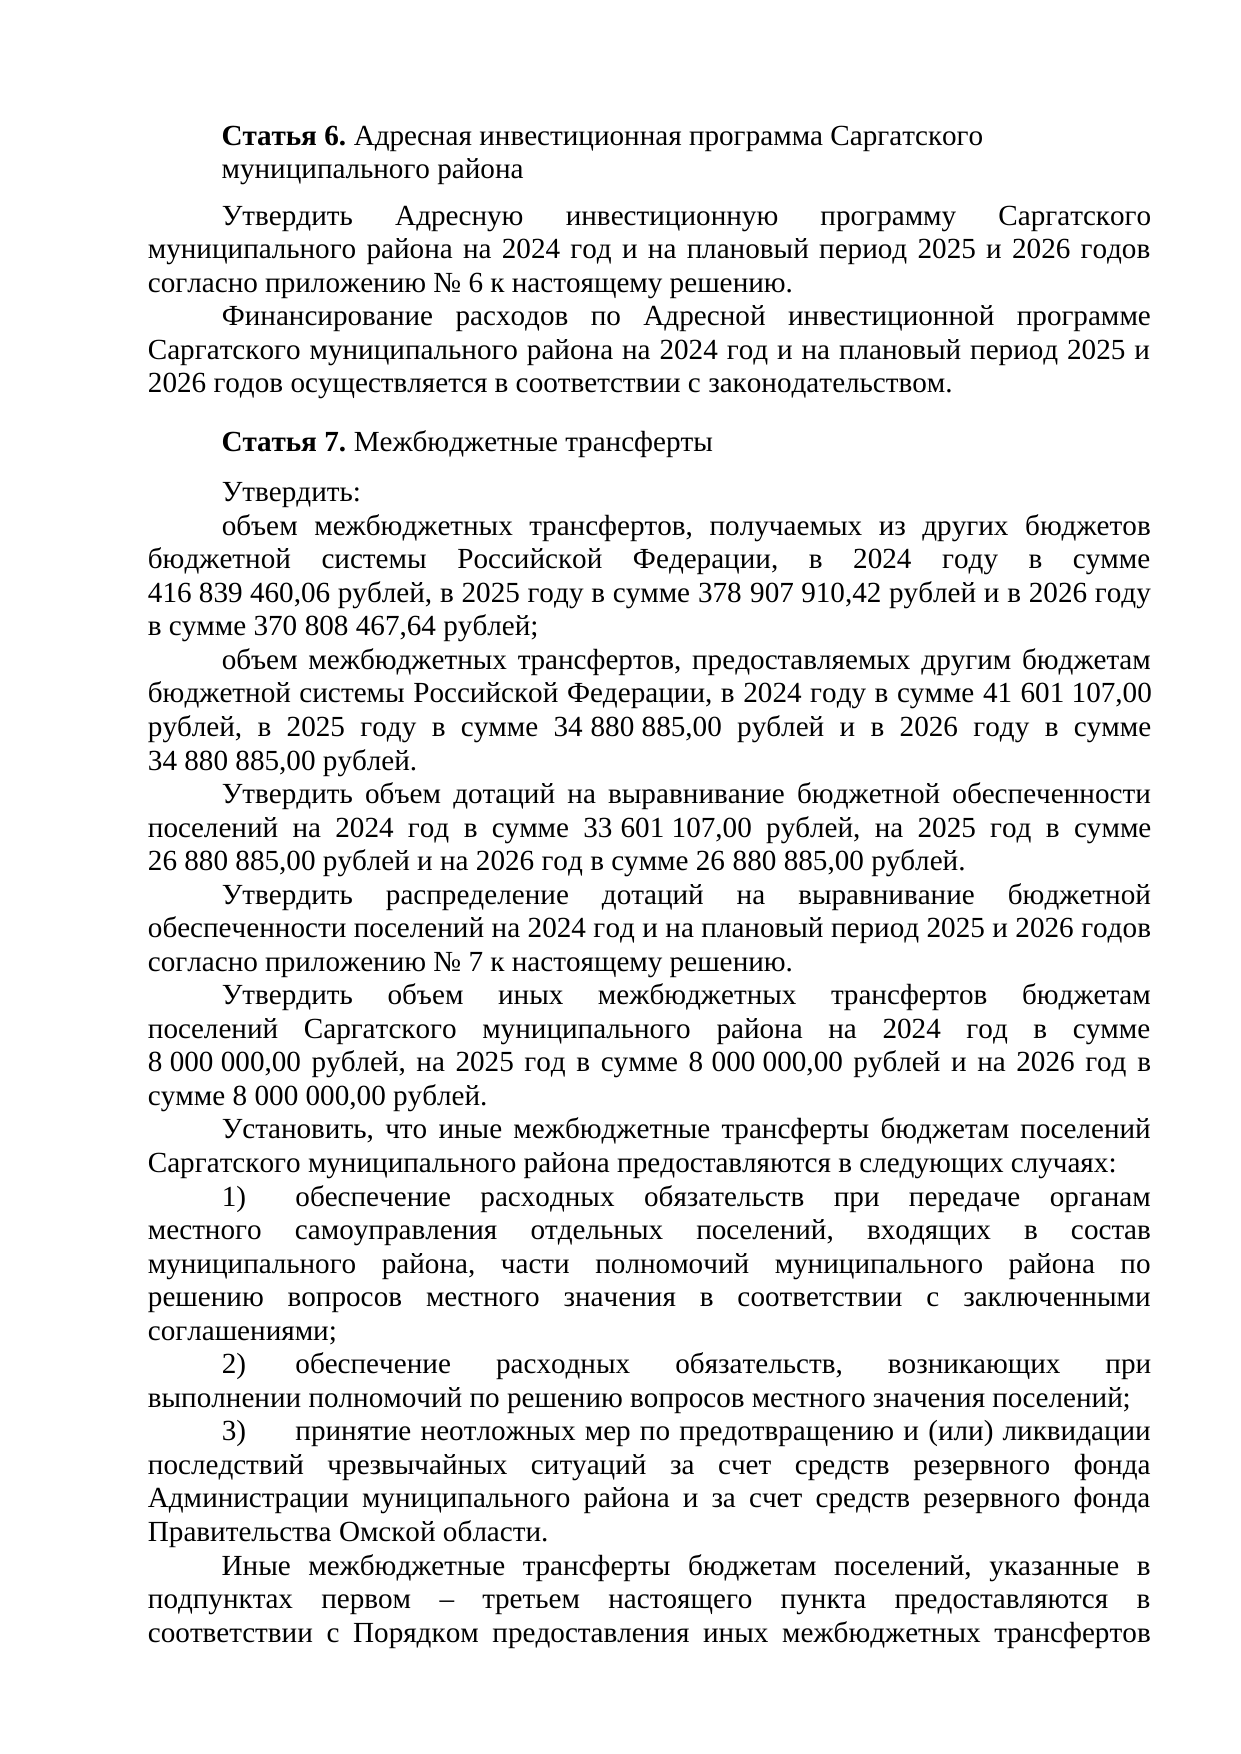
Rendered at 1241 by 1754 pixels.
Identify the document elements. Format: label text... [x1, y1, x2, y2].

text Утвердить объем иных межбюджетных трансфертов бюджетам поселений Саргатского муниципального района на 2024 год в сумме 8 000 000,00 рублей, на 2025 год в сумме 8 000 000,00 рублей и на 2026 год в сумме 8 000 000,00 рублей. [148, 977, 1152, 1112]
text Статья 6. Адресная инвестиционная программа Саргатского муниципального района [221, 118, 1152, 185]
text Статья 7. Межбюджетные трансферты [221, 424, 1152, 457]
text Финансирование расходов по Адресной инвестиционной программе Саргатского муниципального района на 2024 год и на плановый период 2025 и 2026 годов осуществляется в соответствии с законодательством. [148, 298, 1152, 399]
list принятие неотложных мер по предотвращению и (или) ликвидации последствий чрезвычайных ситуаций за счет средств резервного фонда Администрации муниципального района и за счет средств резервного фонда Правительства Омской области. [148, 1413, 1152, 1548]
text Установить, что иные межбюджетные трансферты бюджетам поселений Саргатского муниципального района предоставляются в следующих случаях: [148, 1112, 1152, 1179]
text объем межбюджетных трансфертов, получаемых из других бюджетов бюджетной системы Российской Федерации, в 2024 году в сумме 416 839 460,06 рублей, в 2025 году в сумме 378 907 910,42 рублей и в 2026 году в сумме 370 808 467,64 рублей; [148, 508, 1152, 642]
list обеспечение расходных обязательств при передаче органам местного самоуправления отдельных поселений, входящих в состав муниципального района, части полномочий муниципального района по решению вопросов местного значения в соответствии с заключенными соглашениями; [148, 1179, 1152, 1346]
text объем межбюджетных трансфертов, предоставляемых другим бюджетам бюджетной системы Российской Федерации, в 2024 году в сумме 41 601 107,00 рублей, в 2025 году в сумме 34 880 885,00 рублей и в 2026 году в сумме 34 880 885,00 рублей. [148, 642, 1152, 776]
text Утвердить: [148, 474, 1152, 508]
text Утвердить Адресную инвестиционную программу Саргатского муниципального района на 2024 год и на плановый период 2025 и 2026 годов согласно приложению № 6 к настоящему решению. [148, 198, 1152, 298]
text Утвердить объем дотаций на выравнивание бюджетной обеспеченности поселений на 2024 год в сумме 33 601 107,00 рублей, на 2025 год в сумме 26 880 885,00 рублей и на 2026 год в сумме 26 880 885,00 рублей. [148, 776, 1152, 877]
text Утвердить распределение дотаций на выравнивание бюджетной обеспеченности поселений на 2024 год и на плановый период 2025 и 2026 годов согласно приложению № 7 к настоящему решению. [148, 877, 1152, 977]
list обеспечение расходных обязательств, возникающих при выполнении полномочий по решению вопросов местного значения поселений; [148, 1346, 1152, 1413]
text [148, 1548, 1152, 1648]
